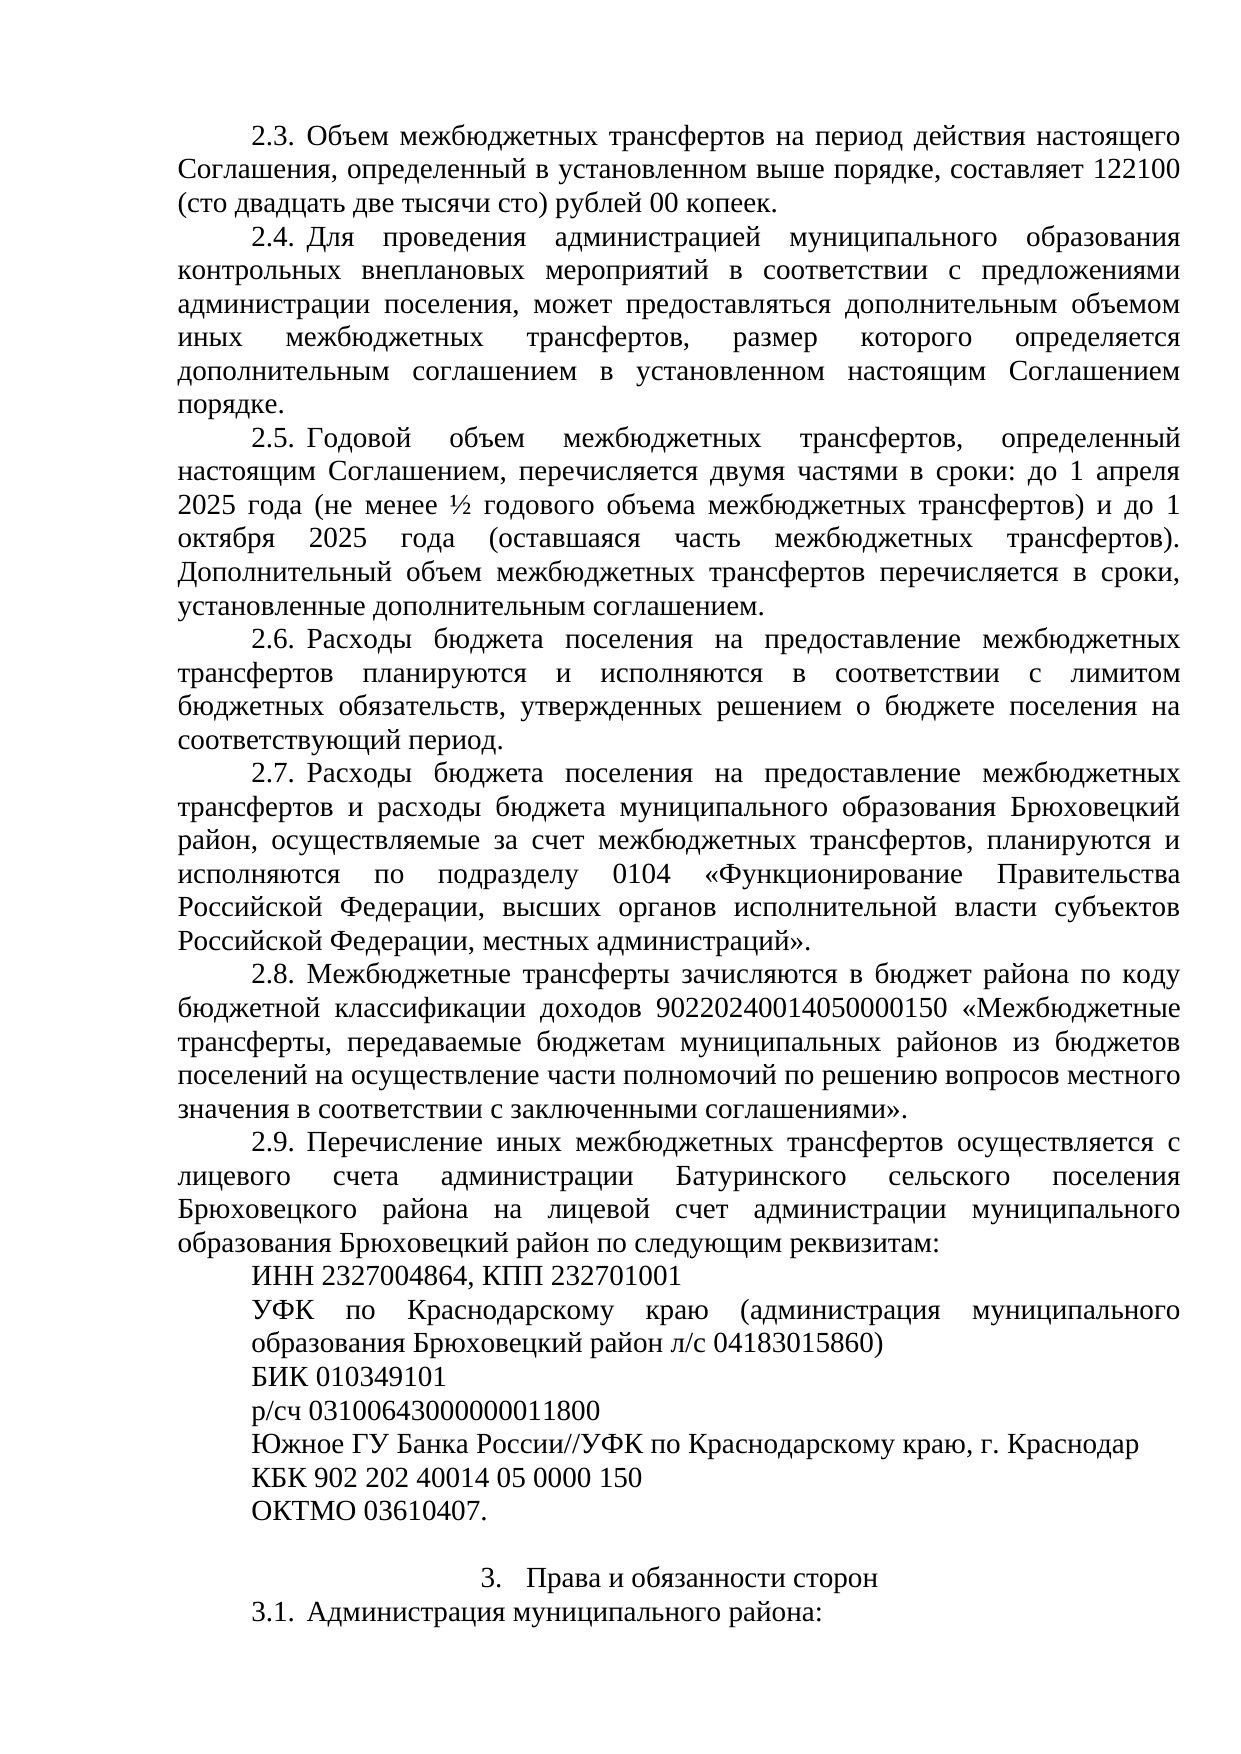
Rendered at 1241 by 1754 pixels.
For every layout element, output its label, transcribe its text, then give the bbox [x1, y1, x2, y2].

list Объем межбюджетных трансфертов на период действия настоящего Соглашения, определенный в установленном выше порядке, составляет 122100 (сто двадцать две тысячи сто) рублей 00 копеек. [177, 118, 1181, 219]
text Южное ГУ Банка России//УФК по Краснодарскому краю, г. Краснодар [251, 1426, 1181, 1460]
text УФК по Краснодарскому краю (администрация муниципального образования Брюховецкий район л/с 04183015860) [251, 1292, 1181, 1359]
list Для проведения администрацией муниципального образования контрольных внеплановых мероприятий в соответствии с предложениями администрации поселения, может предоставляться дополнительным объемом иных межбюджетных трансфертов, размер которого определяется дополнительным соглашением в установленном настоящим Соглашением порядке. [177, 219, 1181, 420]
list Расходы бюджета поселения на предоставление межбюджетных трансфертов и расходы бюджета муниципального образования Брюховецкий район, осуществляемые за счет межбюджетных трансфертов, планируются и исполняются по подразделу 0104 «Функционирование Правительства Российской Федерации, высших органов исполнительной власти субъектов Российской Федерации, местных администраций». [177, 755, 1181, 957]
text ИНН 2327004864, КПП 232701001 [251, 1258, 1181, 1292]
text КБК 902 202 40014 05 0000 150 [251, 1460, 1181, 1493]
text БИК 010349101 [251, 1359, 1181, 1393]
text ОКТМО 03610407. [251, 1493, 1181, 1527]
list Межбюджетные трансферты зачисляются в бюджет района по коду бюджетной классификации доходов 90220240014050000150 «Межбюджетные трансферты, передаваемые бюджетам муниципальных районов из бюджетов поселений на осуществление части полномочий по решению вопросов местного значения в соответствии с заключенными соглашениями». [177, 957, 1181, 1124]
text р/сч 03100643000000011800 [251, 1393, 1181, 1426]
list Права и обязанности сторон [177, 1560, 1181, 1594]
list Расходы бюджета поселения на предоставление межбюджетных трансфертов планируются и исполняются в соответствии с лимитом бюджетных обязательств, утвержденных решением о бюджете поселения на соответствующий период. [177, 621, 1181, 755]
list Администрация муниципального района: [177, 1594, 1181, 1627]
list Годовой объем межбюджетных трансфертов, определенный настоящим Соглашением, перечисляется двумя частями в сроки: до 1 апреля 2025 года (не менее ½ годового объема межбюджетных трансфертов) и до 1 октября 2025 года (оставшаяся часть межбюджетных трансфертов). Дополнительный объем межбюджетных трансфертов перечисляется в сроки, установленные дополнительным соглашением. [177, 420, 1181, 621]
list Перечисление иных межбюджетных трансфертов осуществляется с лицевого счета администрации Батуринского сельского поселения Брюховецкого района на лицевой счет администрации муниципального образования Брюховецкий район по следующим реквизитам: [177, 1124, 1181, 1258]
